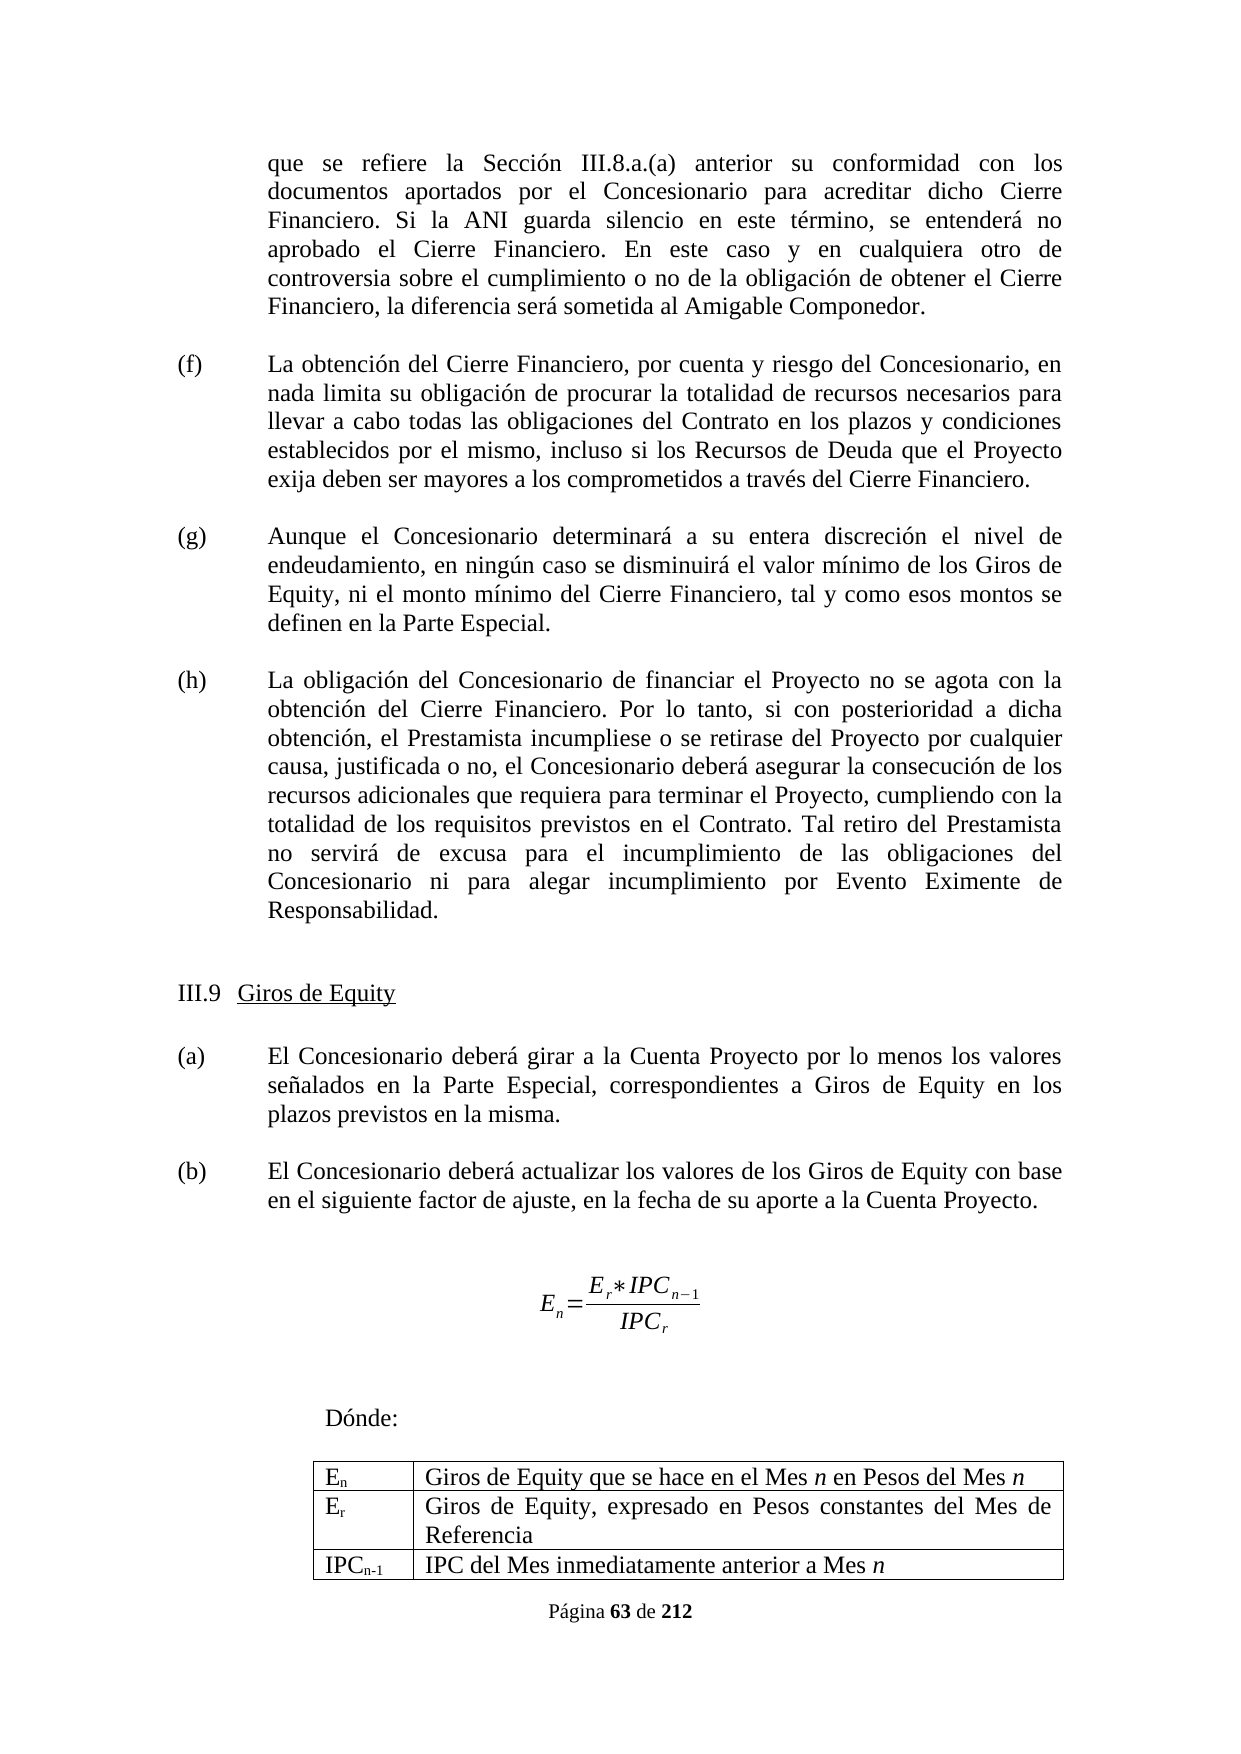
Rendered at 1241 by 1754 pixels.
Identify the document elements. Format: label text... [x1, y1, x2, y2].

text El Concesionario deberá actualizar los valores de los Giros de Equity con base en el siguiente factor de ajuste, en la fecha de su aporte a la Cuenta Proyecto. [177, 1156, 1063, 1214]
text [177, 148, 1063, 320]
subtitle Giros de Equity [177, 978, 1063, 1006]
text El Concesionario deberá girar a la Cuenta Proyecto por lo menos los valores señalados en la Parte Especial, correspondientes a Giros de Equity en los plazos previstos en la misma. [177, 1041, 1063, 1128]
table_cell Giros de Equity, expresado en Pesos constantes del Mes de Referencia [414, 1491, 1063, 1549]
table_cell Er [314, 1491, 413, 1549]
text Dónde: [325, 1403, 1063, 1432]
table_cell IPCn-1 [314, 1550, 413, 1579]
text Aunque el Concesionario determinará a su entera discreción el nivel de endeudamiento, en ningún caso se disminuirá el valor mínimo de los Giros de Equity, ni el monto mínimo del Cierre Financiero, tal y como esos montos se definen en la Parte Especial. [177, 521, 1063, 636]
table_cell IPC del Mes inmediatamente anterior a Mes n [414, 1550, 1063, 1579]
table_header Giros de Equity que se hace en el Mes n en Pesos del Mes n [414, 1462, 1063, 1490]
table_header En [314, 1462, 413, 1490]
text La obtención del Cierre Financiero, por cuenta y riesgo del Concesionario, en nada limita su obligación de procurar la totalidad de recursos necesarios para llevar a cabo todas las obligaciones del Contrato en los plazos y condiciones establecidos por el mismo, incluso si los Recursos de Deuda que el Proyecto exija deben ser mayores a los comprometidos a través del Cierre Financiero. [177, 349, 1063, 493]
text La obligación del Concesionario de financiar el Proyecto no se agota con la obtención del Cierre Financiero. Por lo tanto, si con posterioridad a dicha obtención, el Prestamista incumpliese o se retirase del Proyecto por cualquier causa, justificada o no, el Concesionario deberá asegurar la consecución de los recursos adicionales que requiera para terminar el Proyecto, cumpliendo con la totalidad de los requisitos previstos en el Contrato. Tal retiro del Prestamista no servirá de excusa para el incumplimiento de las obligaciones del Concesionario ni para alegar incumplimiento por Evento Eximente de Responsabilidad. [177, 665, 1063, 924]
